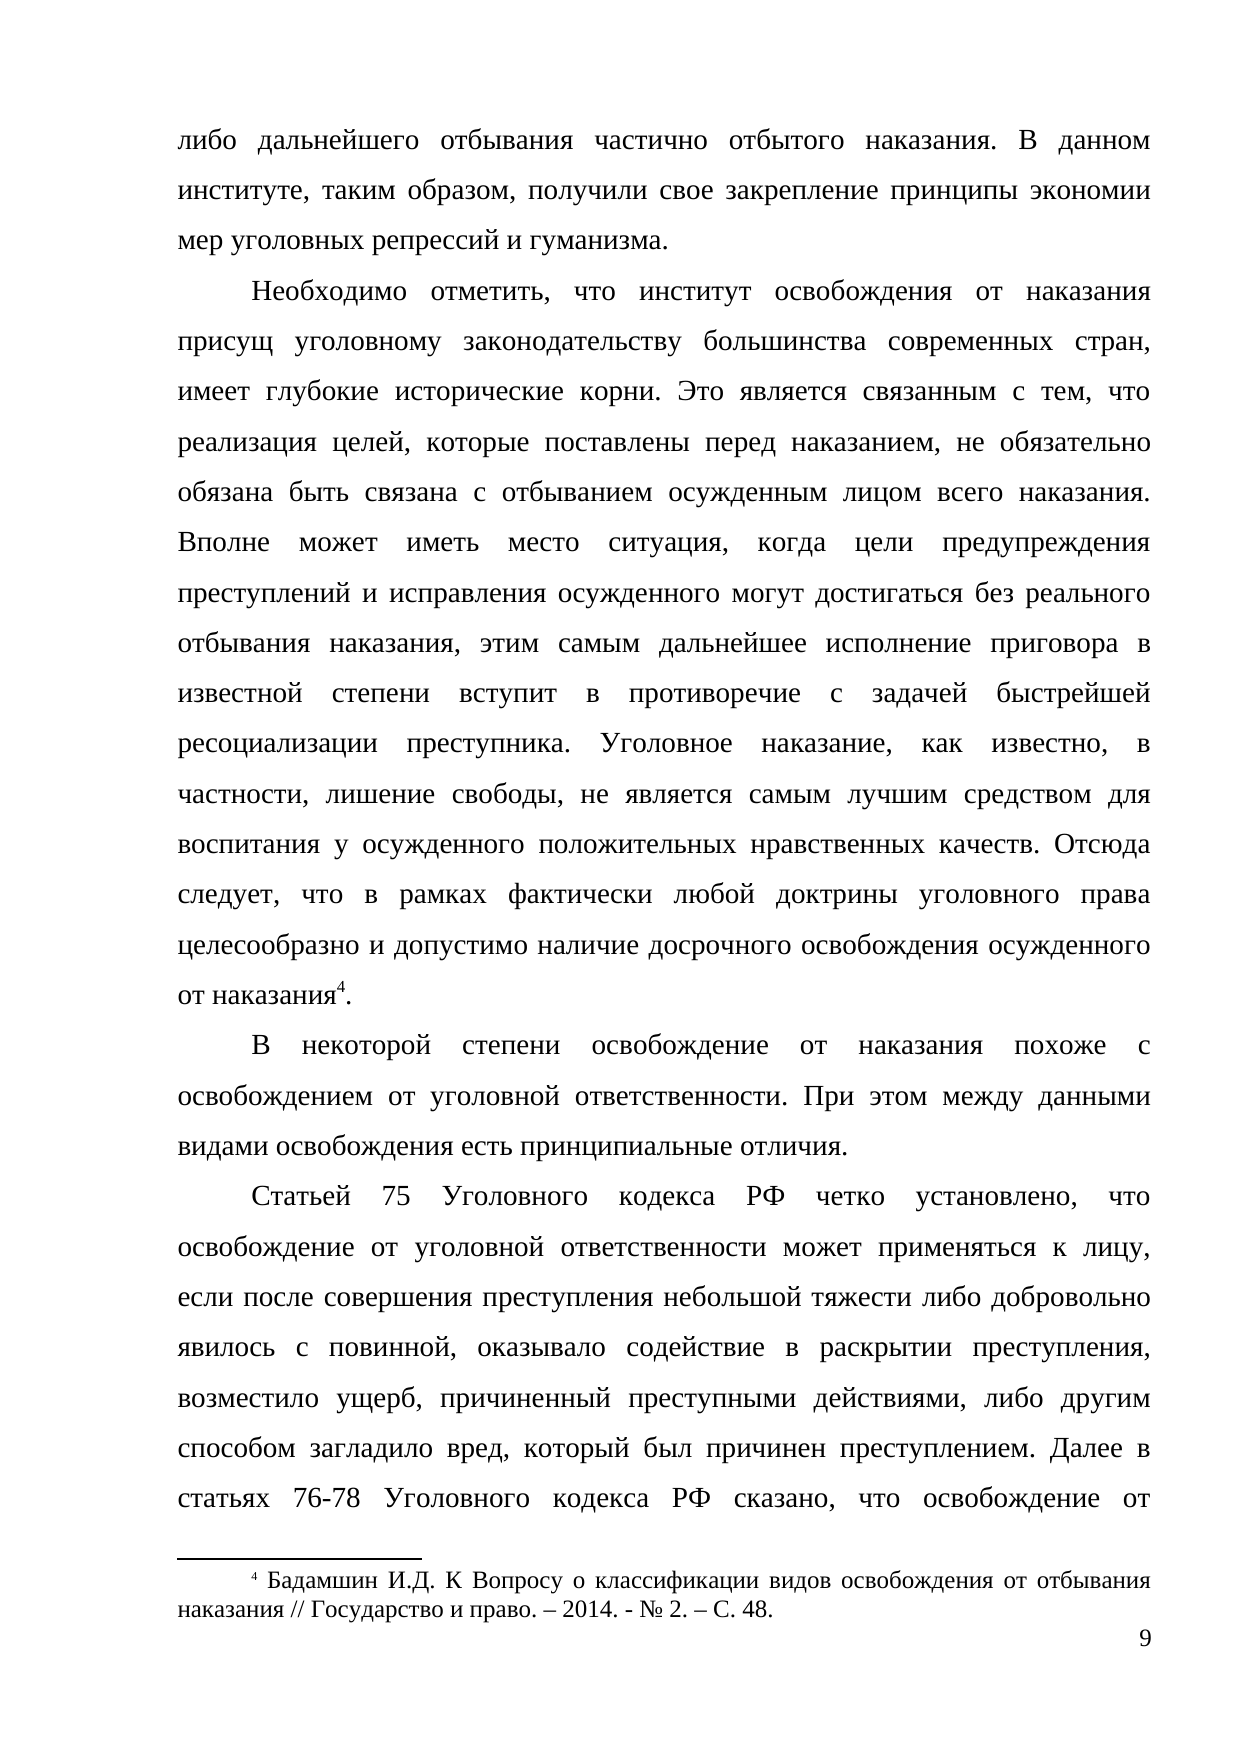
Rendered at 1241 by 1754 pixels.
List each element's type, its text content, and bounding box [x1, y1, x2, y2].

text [177, 1178, 1152, 1514]
text В некоторой степени освобождение от наказания похоже с освобождением от уголовной ответственности. При этом между данными видами освобождения есть принципиальные отличия. [177, 1027, 1152, 1162]
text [177, 122, 1152, 256]
text Необходимо отметить, что институт освобождения от наказания присущ уголовному законодательству большинства современных стран, имеет глубокие исторические корни. Это является связанным с тем, что реализация целей, которые поставлены перед наказанием, не обязательно обязана быть связана с отбыванием осужденным лицом всего наказания. Вполне может иметь место ситуация, когда цели предупреждения преступлений и исправления осужденного могут достигаться без реального отбывания наказания, этим самым дальнейшее исполнение приговора в известной степени вступит в противоречие с задачей быстрейшей ресоциализации преступника. Уголовное наказание, как известно, в частности, лишение свободы, не является самым лучшим средством для воспитания у осужденного положительных нравственных качеств. Отсюда следует, что в рамках фактически любой доктрины уголовного права целесообразно и допустимо наличие досрочного освобождения осужденного от наказания. [177, 273, 1152, 1011]
